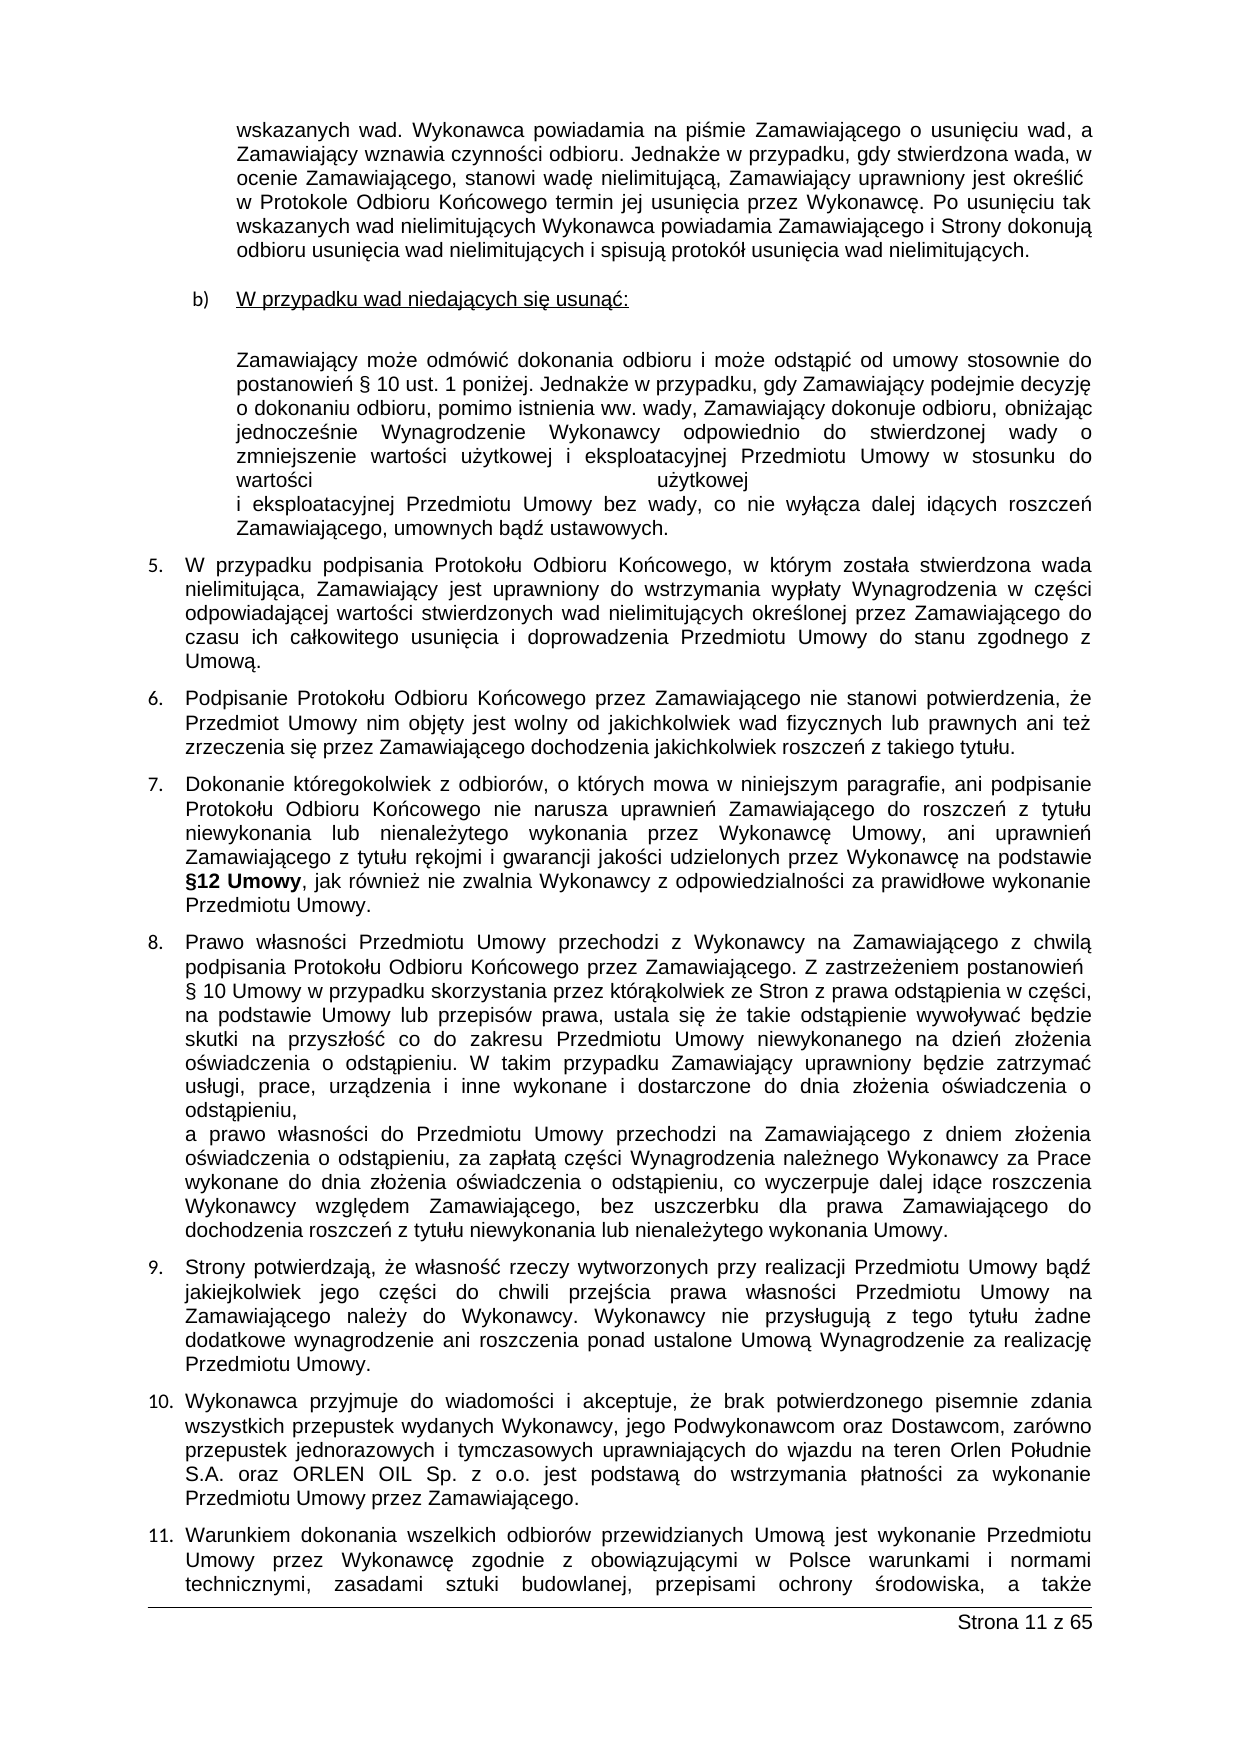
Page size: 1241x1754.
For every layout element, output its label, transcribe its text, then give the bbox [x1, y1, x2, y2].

text Zamawiający może odmówić dokonania odbioru i może odstąpić od umowy stosownie do postanowień § 10 ust. 1 poniżej. Jednakże w przypadku, gdy Zamawiający podejmie decyzję o dokonaniu odbioru, pomimo istnienia ww. wady, Zamawiający dokonuje odbioru, obniżając jednocześnie Wynagrodzenie Wykonawcy odpowiednio do stwierdzonej wady o zmniejszenie wartości użytkowej i eksploatacyjnej Przedmiotu Umowy w stosunku do wartości użytkowej i eksploatacyjnej Przedmiotu Umowy bez wady, co nie wyłącza dalej idących roszczeń Zamawiającego, umownych bądź ustawowych. [236, 324, 1092, 539]
list Prawo własności Przedmiotu Umowy przechodzi z Wykonawcy na Zamawiającego z chwilą podpisania Protokołu Odbioru Końcowego przez Zamawiającego. Z zastrzeżeniem postanowień § 10 Umowy w przypadku skorzystania przez którąkolwiek ze Stron z prawa odstąpienia w części, na podstawie Umowy lub przepisów prawa, ustala się że takie odstąpienie wywoływać będzie skutki na przyszłość co do zakresu Przedmiotu Umowy niewykonanego na dzień złożenia oświadczenia o odstąpieniu. W takim przypadku Zamawiający uprawniony będzie zatrzymać usługi, prace, urządzenia i inne wykonane i dostarczone do dnia złożenia oświadczenia o odstąpieniu, a prawo własności do Przedmiotu Umowy przechodzi na Zamawiającego z dniem złożenia oświadczenia o odstąpieniu, za zapłatą części Wynagrodzenia należnego Wykonawcy za Prace wykonane do dnia złożenia oświadczenia o odstąpieniu, co wyczerpuje dalej idące roszczenia Wykonawcy względem Zamawiającego, bez uszczerbku dla prawa Zamawiającego do dochodzenia roszczeń z tytułu niewykonania lub nienależytego wykonania Umowy. [148, 929, 1092, 1242]
list Dokonanie któregokolwiek z odbiorów, o których mowa w niniejszym paragrafie, ani podpisanie Protokołu Odbioru Końcowego nie narusza uprawnień Zamawiającego do roszczeń z tytułu niewykonania lub nienależytego wykonania przez Wykonawcę Umowy, ani uprawnień Zamawiającego z tytułu rękojmi i gwarancji jakości udzielonych przez Wykonawcę na podstawie §12 Umowy, jak również nie zwalnia Wykonawcy z odpowiedzialności za prawidłowe wykonanie Przedmiotu Umowy. [148, 771, 1092, 917]
list W przypadku podpisania Protokołu Odbioru Końcowego, w którym została stwierdzona wada nielimitująca, Zamawiający jest uprawniony do wstrzymania wypłaty Wynagrodzenia w części odpowiadającej wartości stwierdzonych wad nielimitujących określonej przez Zamawiającego do czasu ich całkowitego usunięcia i doprowadzenia Przedmiotu Umowy do stanu zgodnego z Umową. [148, 552, 1092, 673]
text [236, 118, 1092, 262]
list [148, 1522, 1092, 1595]
list Podpisanie Protokołu Odbioru Końcowego przez Zamawiającego nie stanowi potwierdzenia, że Przedmiot Umowy nim objęty jest wolny od jakichkolwiek wad fizycznych lub prawnych ani też zrzeczenia się przez Zamawiającego dochodzenia jakichkolwiek roszczeń z takiego tytułu. [148, 686, 1092, 759]
list Wykonawca przyjmuje do wiadomości i akceptuje, że brak potwierdzonego pisemnie zdania wszystkich przepustek wydanych Wykonawcy, jego Podwykonawcom oraz Dostawcom, zarówno przepustek jednorazowych i tymczasowych uprawniających do wjazdu na teren Orlen Południe S.A. oraz ORLEN OIL Sp. z o.o. jest podstawą do wstrzymania płatności za wykonanie Przedmiotu Umowy przez Zamawiającego. [148, 1388, 1092, 1509]
list W przypadku wad niedających się usunąć: [192, 286, 1092, 311]
list Strony potwierdzają, że własność rzeczy wytworzonych przy realizacji Przedmiotu Umowy bądź jakiejkolwiek jego części do chwili przejścia prawa własności Przedmiotu Umowy na Zamawiającego należy do Wykonawcy. Wykonawcy nie przysługują z tego tytułu żadne dodatkowe wynagrodzenie ani roszczenia ponad ustalone Umową Wynagrodzenie za realizację Przedmiotu Umowy. [148, 1254, 1092, 1376]
